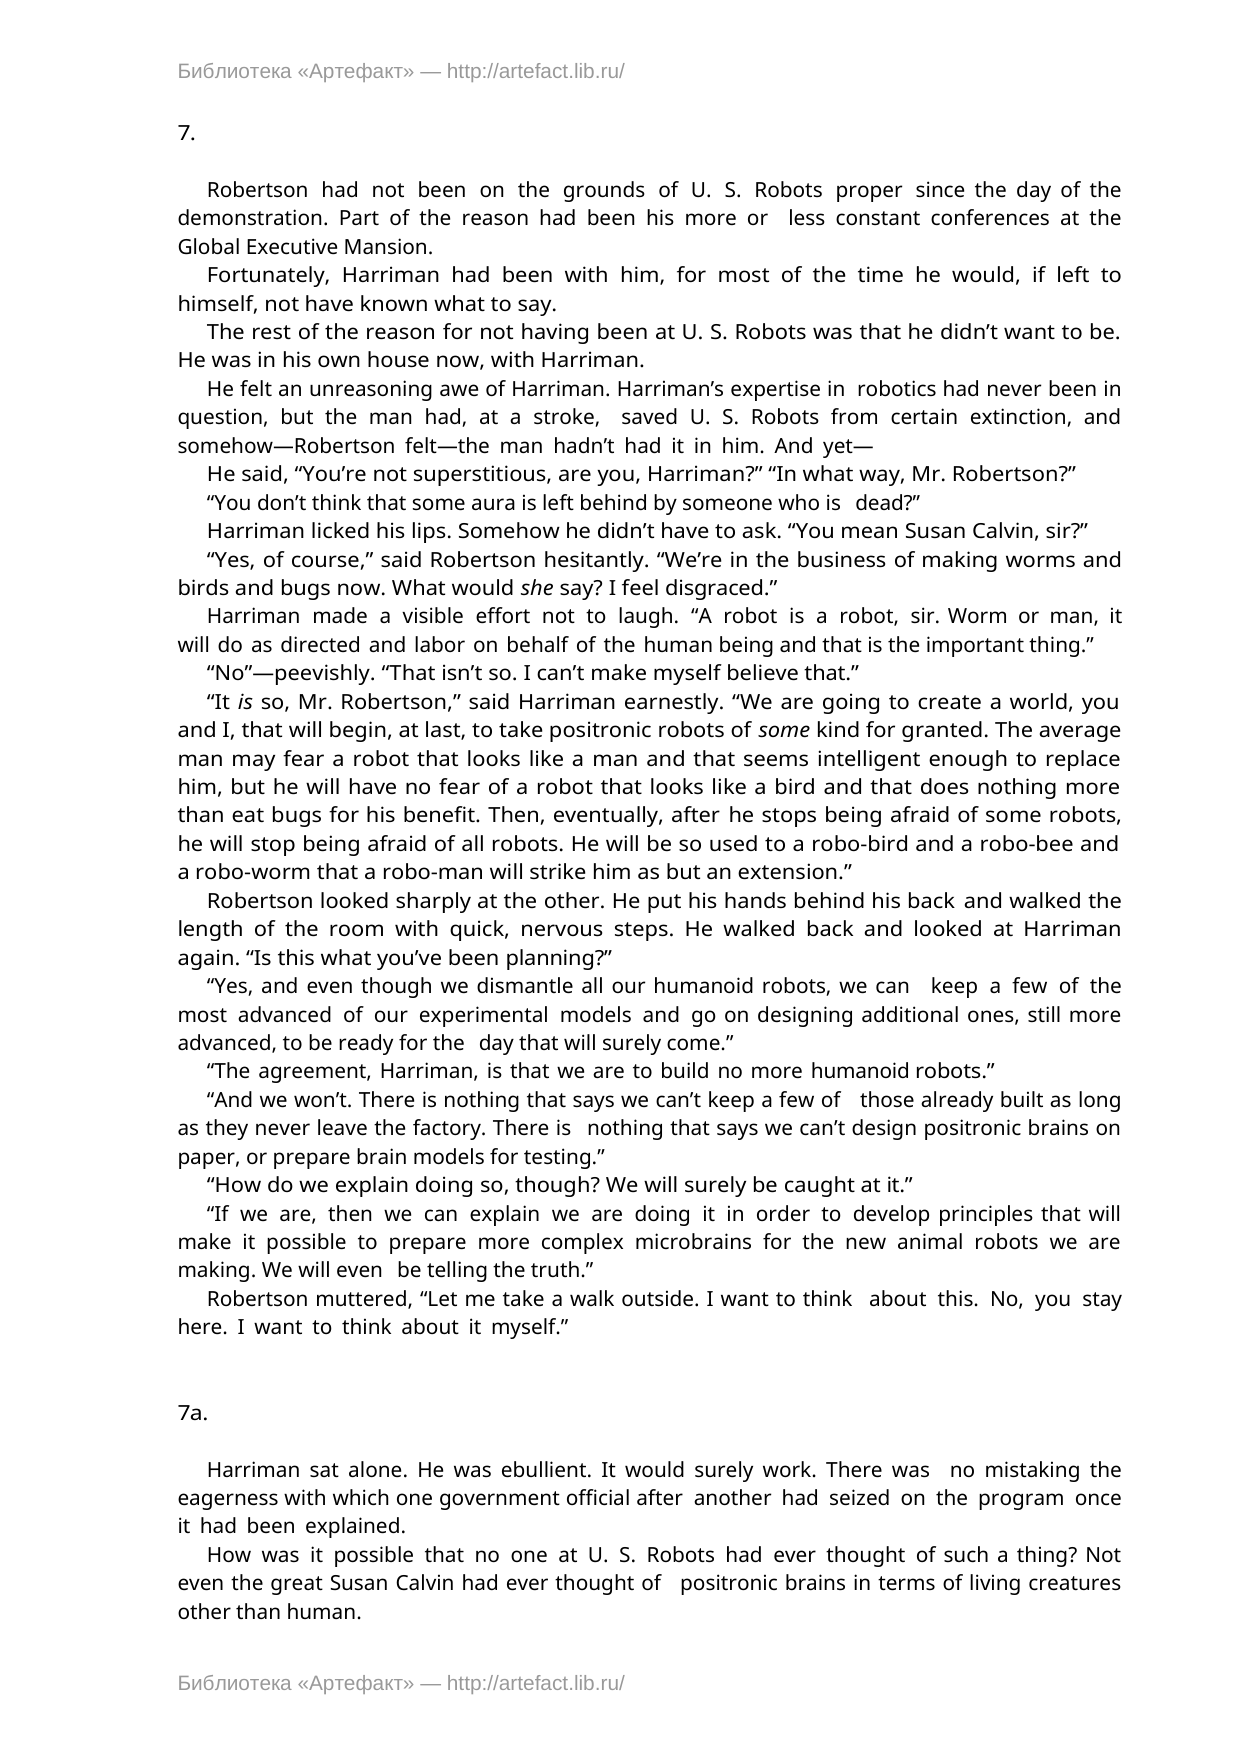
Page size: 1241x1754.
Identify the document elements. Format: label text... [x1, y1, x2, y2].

text Robertson muttered, “Let me take a walk outside. I want to think about this. No, you stay here. I want to think about it myself.” [177, 1284, 1122, 1341]
text He felt an unreasoning awe of Harriman. Harriman’s expertise in robotics had never been in question, but the man had, at a stroke, saved U. S. Robots from certain extinction, and somehow—Robertson felt—the man hadn’t had it in him. And yet— [177, 374, 1122, 459]
text “Yes, of course,” said Robertson hesitantly. “We’re in the business of making worms and birds and bugs now. What would she say? I feel disgraced.” [177, 545, 1122, 602]
text Harriman sat alone. He was ebullient. It would surely work. There was no mistaking the eagerness with which one government oﬃcial after another had seized on the program once it had been explained. [177, 1455, 1122, 1540]
text Fortunately, Harriman had been with him, for most of the time he would, if left to himself, not have known what to say. [177, 260, 1122, 317]
text 7a. [177, 1398, 1122, 1426]
text “How do we explain doing so, though? We will surely be caught at it.” [177, 1170, 1122, 1199]
text He said, “You’re not superstitious, are you, Harriman?” “In what way, Mr. Robertson?” [177, 459, 1122, 488]
text The rest of the reason for not having been at U. S. Robots was that he didn’t want to be. He was in his own house now, with Harriman. [177, 317, 1122, 374]
text 7. [177, 118, 1122, 147]
text Robertson had not been on the grounds of U. S. Robots proper since the day of the demonstration. Part of the reason had been his more or less constant conferences at the Global Executive Mansion. [177, 175, 1122, 260]
text “You don’t think that some aura is left behind by someone who is dead?” [177, 488, 1122, 516]
text Robertson looked sharply at the other. He put his hands behind his back and walked the length of the room with quick, nervous steps. He walked back and looked at Harriman again. “Is this what you’ve been planning?” [177, 886, 1122, 971]
text “If we are, then we can explain we are doing it in order to develop principles that will make it possible to prepare more complex microbrains for the new animal robots we are making. We will even be telling the truth.” [177, 1199, 1122, 1284]
text “And we won’t. There is nothing that says we can’t keep a few of those already built as long as they never leave the factory. There is nothing that says we can’t design positronic brains on paper, or prepare brain models for testing.” [177, 1085, 1122, 1170]
text “No”—peevishly. “That isn’t so. I can’t make myself believe that.” [177, 658, 1122, 687]
text “Yes, and even though we dismantle all our humanoid robots, we can keep a few of the most advanced of our experimental models and go on designing additional ones, still more advanced, to be ready for the day that will surely come.” [177, 971, 1122, 1057]
text Harriman licked his lips. Somehow he didn’t have to ask. “You mean Susan Calvin, sir?” [177, 516, 1122, 545]
text Harriman made a visible eﬀort not to laugh. “A robot is a robot, sir. Worm or man, it will do as directed and labor on behalf of the human being and that is the important thing.” [177, 602, 1122, 658]
text How was it possible that no one at U. S. Robots had ever thought of such a thing? Not even the great Susan Calvin had ever thought of positronic brains in terms of living creatures other than human. [177, 1540, 1122, 1625]
text “It is so, Mr. Robertson,” said Harriman earnestly. “We are going to create a world, you and I, that will begin, at last, to take positronic robots of some kind for granted. The average man may fear a robot that looks like a man and that seems intelligent enough to replace him, but he will have no fear of a robot that looks like a bird and that does nothing more than eat bugs for his beneﬁt. Then, eventually, after he stops being afraid of some robots, he will stop being afraid of all robots. He will be so used to a robo-bird and a robo-bee and a robo-worm that a robo-man will strike him as but an extension.” [177, 687, 1122, 886]
text “The agreement, Harriman, is that we are to build no more humanoid robots.” [177, 1057, 1122, 1085]
